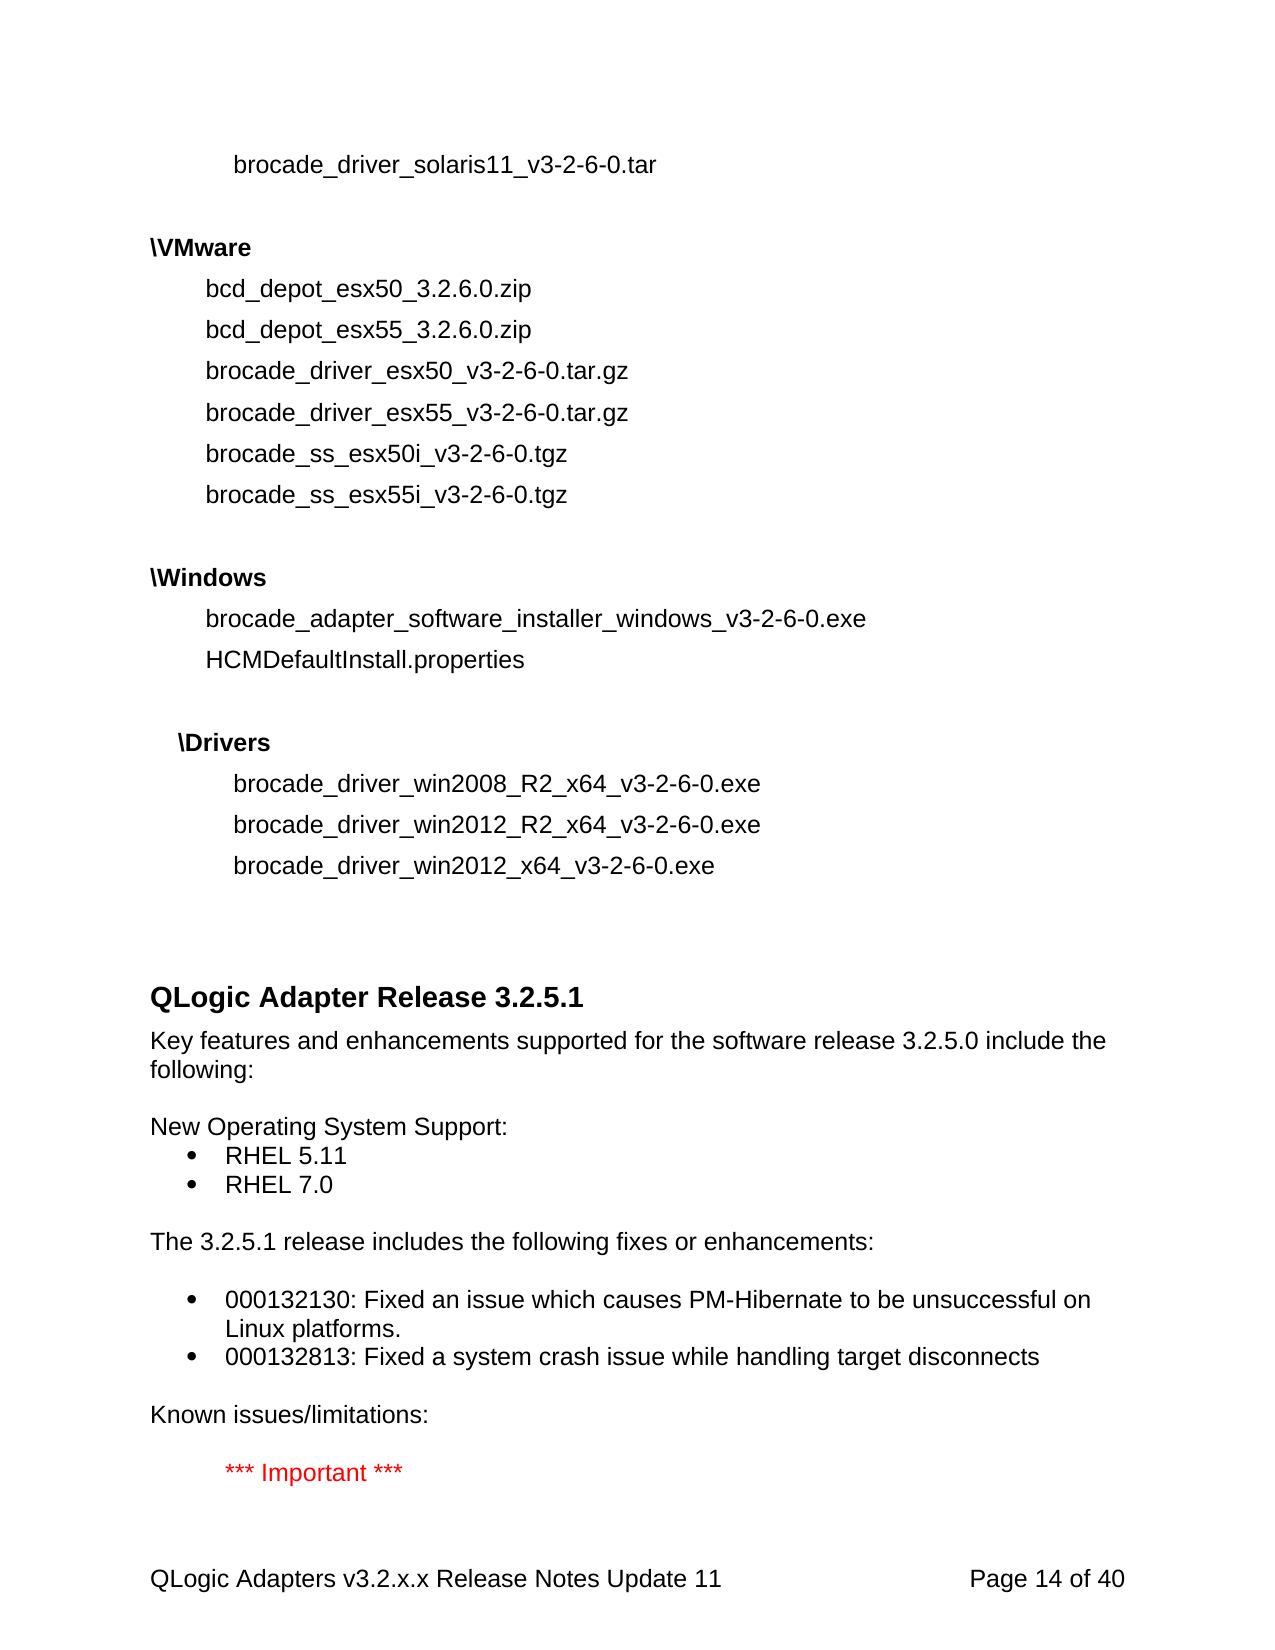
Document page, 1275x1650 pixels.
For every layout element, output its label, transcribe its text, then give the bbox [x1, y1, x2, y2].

text brocade_ss_esx50i_v3-2-6-0.tgz [150, 439, 1125, 467]
list 000132130: Fixed an issue which causes PM-Hibernate to be unsuccessful on Linux platforms. [187, 1285, 1125, 1342]
text bcd_depot_esx50_3.2.6.0.zip [150, 274, 1125, 302]
text brocade_driver_solaris11_v3-2-6-0.tar [150, 150, 1125, 179]
text The 3.2.5.1 release includes the following fixes or enhancements: [150, 1227, 1125, 1256]
text brocade_ss_esx55i_v3-2-6-0.tgz [150, 480, 1125, 509]
text \Windows [150, 562, 1125, 591]
text brocade_driver_esx50_v3-2-6-0.tar.gz [150, 356, 1125, 385]
text New Operating System Support: [150, 1112, 1125, 1141]
text \Drivers [150, 727, 1125, 756]
text bcd_depot_esx55_3.2.6.0.zip [150, 315, 1125, 344]
text \VMware [150, 232, 1125, 261]
text Known issues/limitations: [150, 1400, 1125, 1429]
list RHEL 5.11 [187, 1141, 1125, 1170]
text Key features and enhancements supported for the software release 3.2.5.0 include the following: [150, 1026, 1125, 1083]
text brocade_driver_win2012_x64_v3-2-6-0.exe [150, 851, 1125, 880]
list 000132813: Fixed a system crash issue while handling target disconnects [187, 1342, 1125, 1371]
text HCMDefaultInstall.properties [150, 645, 1125, 674]
text brocade_driver_win2008_R2_x64_v3-2-6-0.exe [150, 769, 1125, 797]
text *** Important *** [150, 1457, 1125, 1486]
subtitle QLogic Adapter Release 3.2.5.1 [150, 980, 1144, 1013]
text brocade_adapter_software_installer_windows_v3-2-6-0.exe [150, 604, 1125, 632]
text brocade_driver_win2012_R2_x64_v3-2-6-0.exe [150, 810, 1125, 839]
text brocade_driver_esx55_v3-2-6-0.tar.gz [150, 397, 1125, 426]
list RHEL 7.0 [187, 1170, 1125, 1198]
